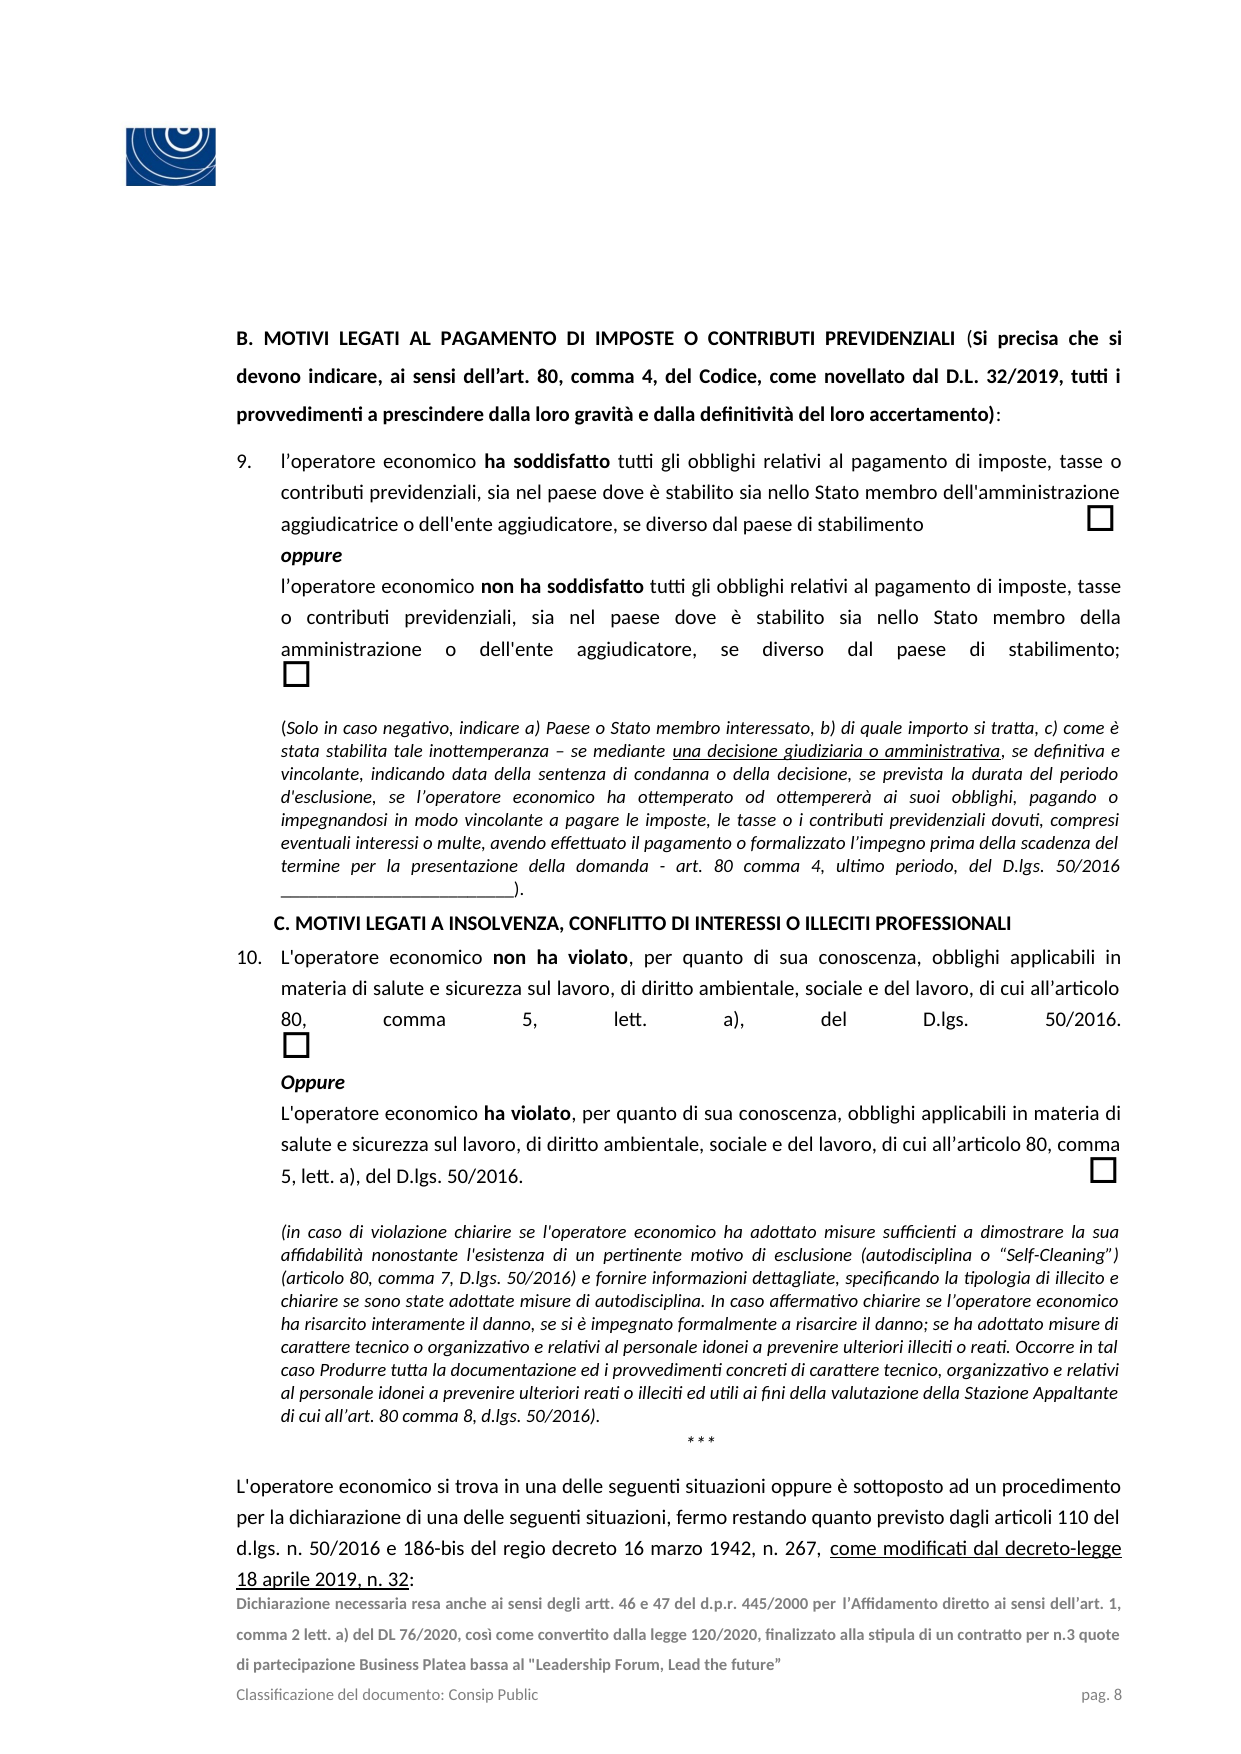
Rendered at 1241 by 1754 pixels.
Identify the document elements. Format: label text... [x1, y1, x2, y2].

list L'operatore economico ha violato, per quanto di sua conoscenza, obblighi applicabili in materia di salute e sicurezza sul lavoro, di diritto ambientale, sociale e del lavoro, di cui all’articolo 80, comma 5, lett. a), del D.lgs. 50/2016. □ [281, 1096, 1122, 1189]
list B. MOTIVI LEGATI AL PAGAMENTO DI IMPOSTE O CONTRIBUTI PREVIDENZIALI (Si precisa che si devono indicare, ai sensi dell’art. 80, comma 4, del Codice, come novellato dal D.L. 32/2019, tutti i provvedimenti a prescindere dalla loro gravità e dalla definitività del loro accertamento): [236, 325, 1122, 427]
picture [0, 0, 216, 185]
list (in caso di violazione chiarire se l'operatore economico ha adottato misure sufficienti a dimostrare la sua affidabilità nonostante l'esistenza di un pertinente motivo di esclusione (autodisciplina o “Self-Cleaning”) (articolo 80, comma 7, D.lgs. 50/2016) e fornire informazioni dettagliate, specificando la tipologia di illecito e chiarire se sono state adottate misure di autodisciplina. In caso affermativo chiarire se l’operatore economico ha risarcito interamente il danno, se si è impegnato formalmente a risarcire il danno; se ha adottato misure di carattere tecnico o organizzativo e relativi al personale idonei a prevenire ulteriori illeciti o reati. Occorre in tal caso Produrre tutta la documentazione ed i provvedimenti concreti di carattere tecnico, organizzativo e relativi al personale idonei a prevenire ulteriori reati o illeciti ed utili ai fini della valutazione della Stazione Appaltante di cui all’art. 80 comma 8, d.lgs. 50/2016). [281, 1221, 1122, 1427]
list Oppure [281, 1064, 1122, 1096]
list l’operatore economico ha soddisfatto tutti gli obblighi relativi al pagamento di imposte, tasse o contributi previdenziali, sia nel paese dove è stabilito sia nello Stato membro dell'amministrazione aggiudicatrice o dell'ente aggiudicatore, se diverso dal paese di stabilimento □ [236, 443, 1122, 537]
list oppure [281, 537, 1122, 568]
list C. MOTIVI LEGATI A INSOLVENZA, CONFLITTO DI INTERESSI O ILLECITI PROFESSIONALI [236, 910, 1122, 935]
list *** [281, 1427, 1122, 1458]
text L'operatore economico si trova in una delle seguenti situazioni oppure è sottoposto ad un procedimento per la dichiarazione di una delle seguenti situazioni, fermo restando quanto previsto dagli articoli 110 del d.lgs. n. 50/2016 e 186-bis del regio decreto 16 marzo 1942, n. 267, come modificati dal decreto-legge 18 aprile 2019, n. 32: [236, 1468, 1122, 1593]
list (Solo in caso negativo, indicare a) Paese o Stato membro interessato, b) di quale importo si tratta, c) come è stata stabilita tale inottemperanza – se mediante una decisione giudiziaria o amministrativa, se definitiva e vincolante, indicando data della sentenza di condanna o della decisione, se prevista la durata del periodo d'esclusione, se l’operatore economico ha ottemperato od ottempererà ai suoi obblighi, pagando o impegnandosi in modo vincolante a pagare le imposte, le tasse o i contributi previdenziali dovuti, compresi eventuali interessi o multe, avendo effettuato il pagamento o formalizzato l’impegno prima della scadenza del termine per la presentazione della domanda - art. 80 comma 4, ultimo periodo, del D.lgs. 50/2016 _________________________). [281, 716, 1122, 900]
list L'operatore economico non ha violato, per quanto di sua conoscenza, obblighi applicabili in materia di salute e sicurezza sul lavoro, di diritto ambientale, sociale e del lavoro, di cui all’articolo 80, comma 5, lett. a), del D.lgs. 50/2016. □ [236, 939, 1122, 1064]
list l’operatore economico non ha soddisfatto tutti gli obblighi relativi al pagamento di imposte, tasse o contributi previdenziali, sia nel paese dove è stabilito sia nello Stato membro della amministrazione o dell'ente aggiudicatore, se diverso dal paese di stabilimento; □ [281, 568, 1122, 693]
